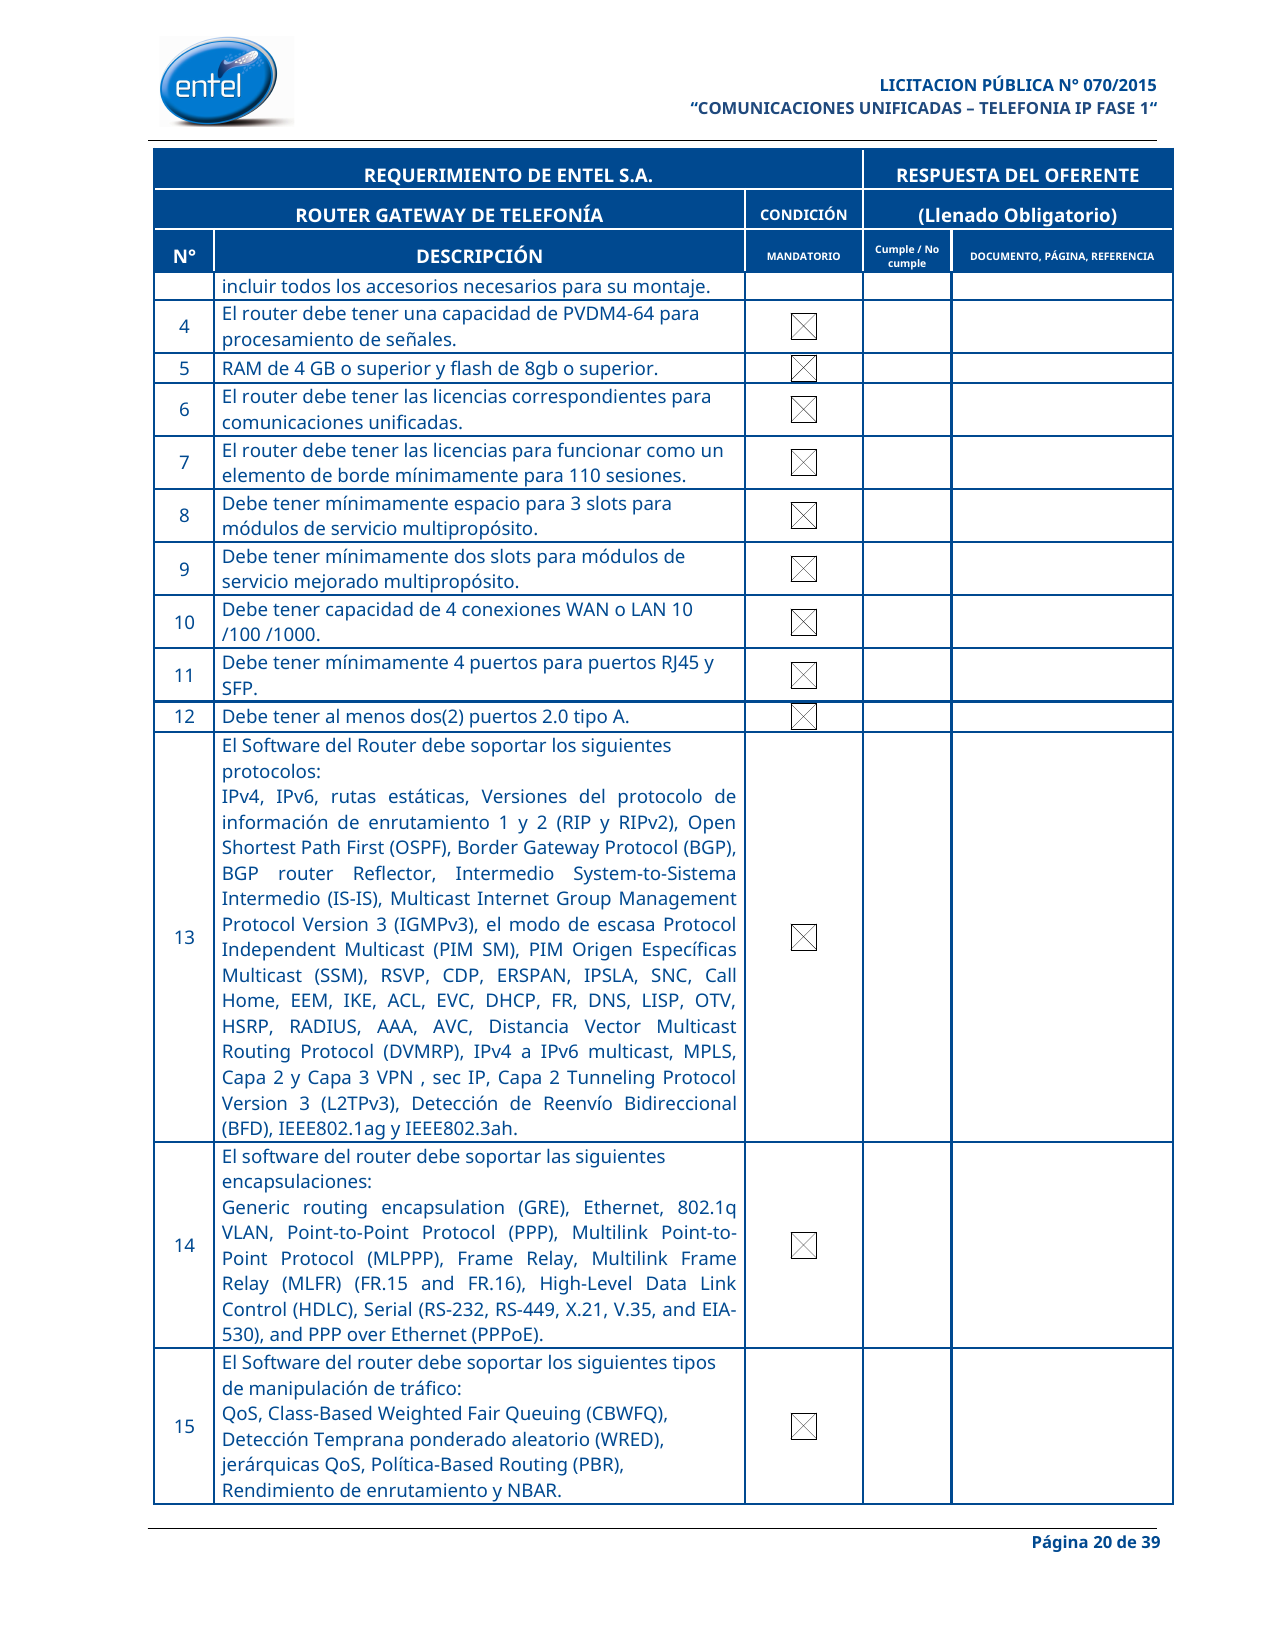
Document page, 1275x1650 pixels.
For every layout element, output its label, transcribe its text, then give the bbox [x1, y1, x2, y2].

table_cell [953, 733, 1172, 1141]
table_cell [746, 490, 862, 541]
table_cell Debe tener al menos dos(2) puertos 2.0 tipo A. [215, 703, 744, 731]
table_cell [792, 369, 815, 381]
table_header RESPUESTA DEL OFERENTE [864, 150, 1172, 188]
table_cell [746, 354, 791, 382]
table_cell [864, 596, 950, 647]
table_cell [953, 543, 1172, 594]
table_cell [817, 354, 862, 382]
table_cell 12 [155, 703, 213, 731]
table_cell N° [155, 230, 213, 271]
table_cell [746, 733, 862, 1141]
table_cell [864, 354, 950, 382]
table_cell 13 [155, 733, 213, 1141]
table_cell 15 [155, 1349, 213, 1502]
table_cell [746, 273, 862, 298]
table_cell 5 [155, 354, 213, 382]
table_cell [864, 490, 950, 541]
table_cell 10 [155, 596, 213, 647]
table_cell 14 [155, 1143, 213, 1347]
table_cell El router debe tener las licencias correspondientes para comunicaciones unificadas. [215, 384, 744, 435]
table_cell [746, 1349, 862, 1502]
table_cell Debe tener mínimamente 4 puertos para puertos RJ45 y SFP. [215, 649, 744, 700]
table_cell El Software del Router debe soportar los siguientes protocolos: IPv4, IPv6, rutas estáticas, Versiones del protocolo de información de enrutamiento 1 y 2 (RIP y RIPv2), Open Shortest Path First (OSPF), Border Gateway Protocol (BGP), BGP router Reflector, Intermedio System-to-Sistema Intermedio (IS-IS), Multicast Internet Group Management Protocol Version 3 (IGMPv3), el modo de escasa Protocol Independent Multicast (PIM SM), PIM Origen Específicas Multicast (SSM), RSVP, CDP, ERSPAN, IPSLA, SNC, Call Home, EEM, IKE, ACL, EVC, DHCP, FR, DNS, LISP, OTV, HSRP, RADIUS, AAA, AVC, Distancia Vector Multicast Routing Protocol (DVMRP), IPv4 a IPv6 multicast, MPLS, Capa 2 y Capa 3 VPN , sec IP, Capa 2 Tunneling Protocol Version 3 (L2TPv3), Detección de Reenvío Bidireccional (BFD), IEEE802.1ag y IEEE802.3ah. [215, 733, 744, 1141]
table_cell [805, 357, 816, 378]
table_cell [953, 703, 1172, 731]
table_cell (Llenado Obligatorio) [864, 190, 1172, 228]
table_cell 11 [155, 649, 213, 700]
table_cell [864, 733, 950, 1141]
table_cell [953, 301, 1172, 352]
table_cell El router debe tener las licencias para funcionar como un elemento de borde mínimamente para 110 sesiones. [215, 437, 744, 488]
table_cell ROUTER GATEWAY DE TELEFONÍA [155, 190, 744, 228]
table_cell 7 [155, 437, 213, 488]
table_header REQUERIMIENTO DE ENTEL S.A. [155, 150, 862, 188]
table_cell 4 [155, 301, 213, 352]
table_cell [746, 384, 862, 435]
table_cell 8 [155, 490, 213, 541]
table_cell [953, 384, 1172, 435]
table_cell [746, 543, 862, 594]
table_cell [864, 301, 950, 352]
table_cell [864, 273, 950, 298]
table_cell [864, 1143, 950, 1347]
table_cell El software del router debe soportar las siguientes encapsulaciones: Generic routing encapsulation (GRE), Ethernet, 802.1q VLAN, Point-to-Point Protocol (PPP), Multilink Point-to-Point Protocol (MLPPP), Frame Relay, Multilink Frame Relay (MLFR) (FR.15 and FR.16), High-Level Data Link Control (HDLC), Serial (RS-232, RS-449, X.21, V.35, and EIA-530), and PPP over Ethernet (PPPoE). [215, 1143, 744, 1347]
table_cell 6 [155, 384, 213, 435]
table_cell [746, 301, 862, 352]
table_cell [864, 1349, 950, 1502]
table_cell [746, 649, 862, 700]
table_cell El router debe tener una capacidad de PVDM4-64 para procesamiento de señales. [215, 301, 744, 352]
table_cell [746, 596, 862, 647]
table_cell [953, 1143, 1172, 1347]
table_cell [953, 273, 1172, 298]
table_cell DESCRIPCIÓN [215, 230, 744, 271]
table_cell RAM de 4 GB o superior y flash de 8gb o superior. [215, 354, 744, 382]
table_cell Debe tener capacidad de 4 conexiones WAN o LAN 10 /100 /1000. [215, 596, 744, 647]
picture [159, 36, 295, 127]
table_cell [864, 703, 950, 731]
table_cell [864, 543, 950, 594]
table_cell El Software del router debe soportar los siguientes tipos de manipulación de tráfico: QoS, Class-Based Weighted Fair Queuing (CBWFQ), Detección Temprana ponderado aleatorio (WRED), jerárquicas QoS, Política-Based Routing (PBR), Rendimiento de enrutamiento y NBAR. [215, 1349, 744, 1502]
table_cell [953, 596, 1172, 647]
table_cell CONDICIÓN [746, 190, 862, 228]
table_cell DOCUMENTO, PÁGINA, REFERENCIA [953, 230, 1172, 271]
table_cell [953, 1349, 1172, 1502]
table_cell [746, 437, 862, 488]
table_cell [746, 1143, 862, 1347]
table_cell [792, 358, 802, 377]
table_cell 3 [155, 273, 213, 298]
table_cell MANDATORIO [746, 230, 862, 271]
table_cell Debe tener mínimamente dos slots para módulos de servicio mejorado multipropósito. [215, 543, 744, 594]
table_cell [953, 490, 1172, 541]
table_cell 9 [155, 543, 213, 594]
table_cell [864, 437, 950, 488]
table_cell [864, 649, 950, 700]
table_cell [953, 354, 1172, 382]
table_cell [953, 437, 1172, 488]
table_cell [953, 649, 1172, 700]
table_cell [864, 384, 950, 435]
table_cell Cumple / No cumple [864, 230, 950, 271]
table_cell [794, 356, 813, 366]
table_cell [746, 703, 862, 731]
table_cell Debe tener mínimamente espacio para 3 slots para módulos de servicio multipropósito. [215, 490, 744, 541]
